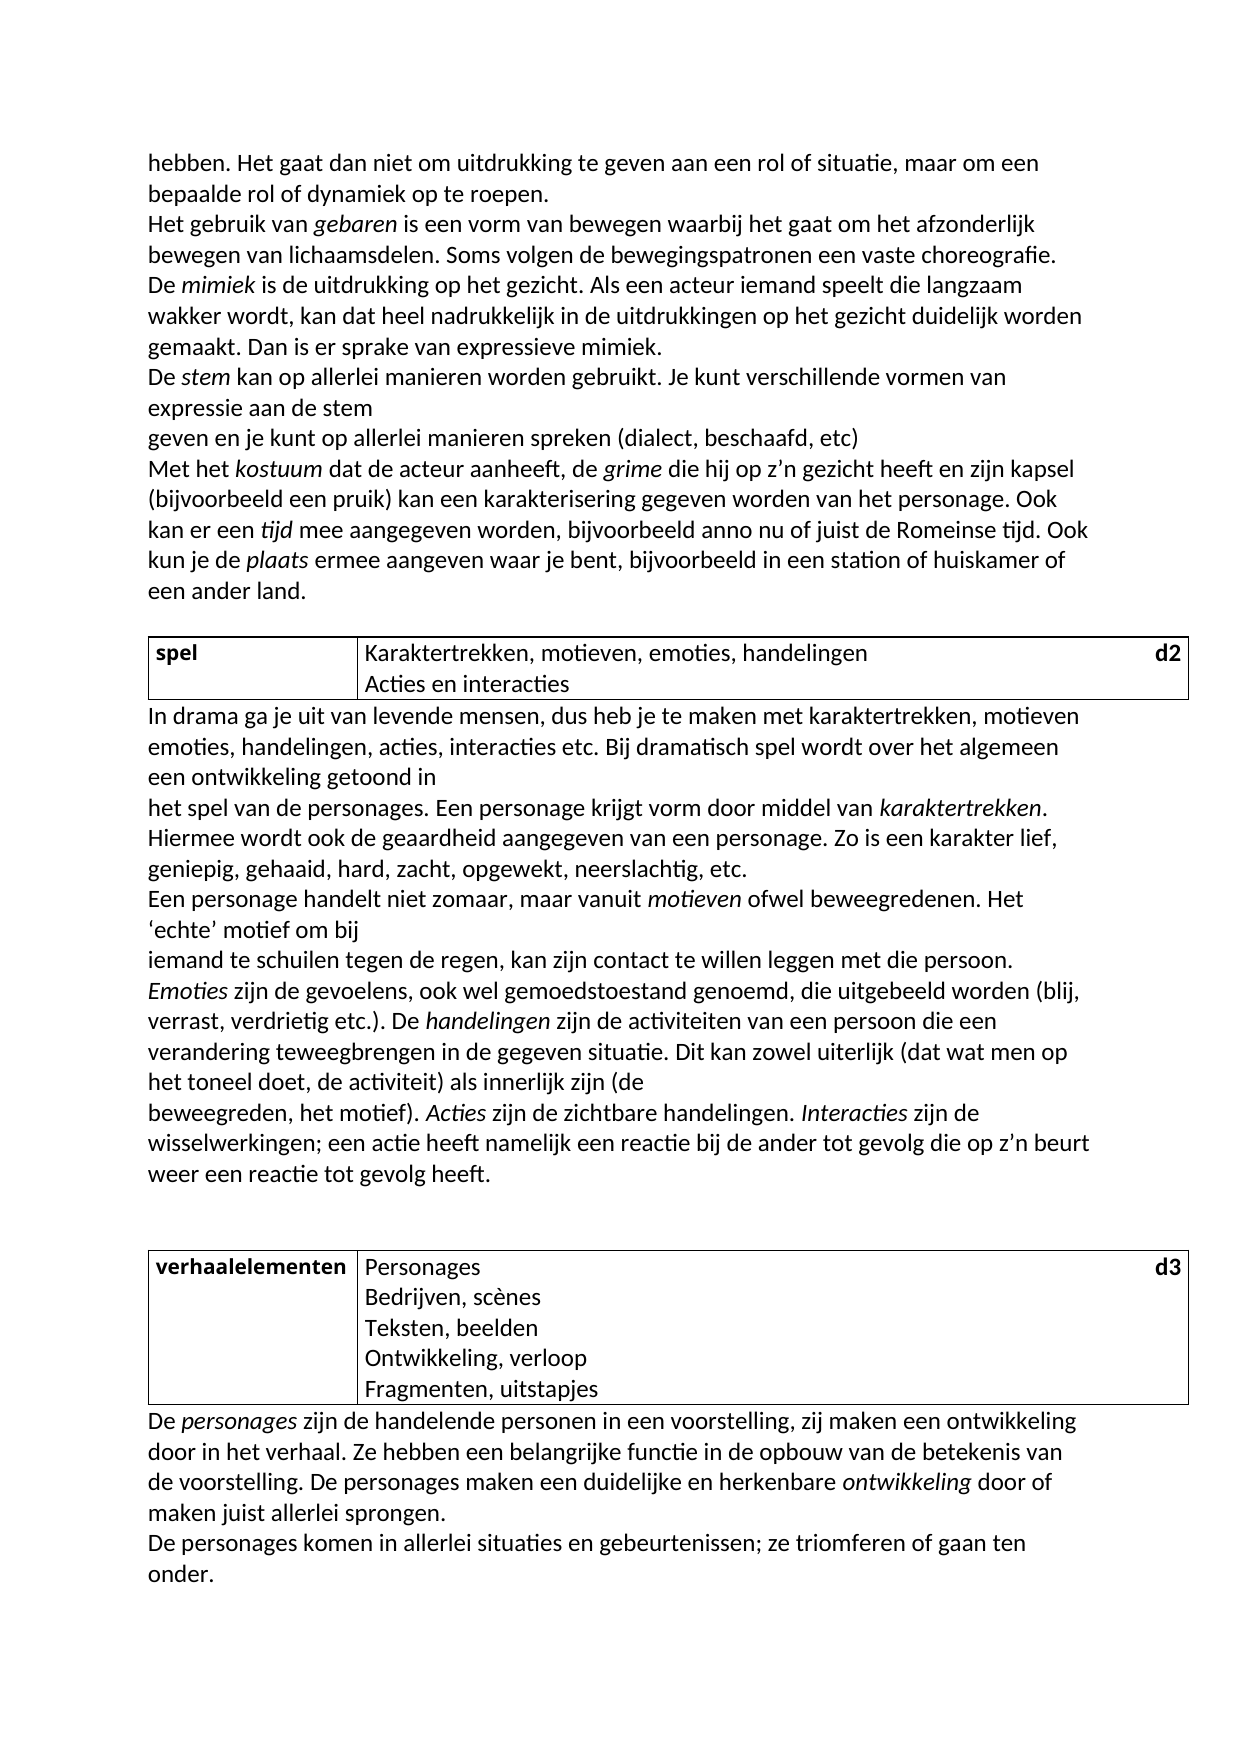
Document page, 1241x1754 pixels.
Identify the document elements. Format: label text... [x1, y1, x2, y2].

text De stem kan op allerlei manieren worden gebruikt. Je kunt verschillende vormen van expressie aan de stem [148, 361, 1093, 422]
text Het gebruik van gebaren is een vorm van bewegen waarbij het gaat om het afzonderlijk bewegen van lichaamsdelen. Soms volgen de bewegingspatronen een vaste choreografie. [148, 209, 1093, 270]
table_header Karaktertrekken, motieven, emoties, handelingen Acties en interacties [358, 638, 1145, 698]
text De personages komen in allerlei situaties en gebeurtenissen; ze triomferen of gaan ten onder. [148, 1527, 1093, 1588]
text het spel van de personages. Een personage krijgt vorm door middel van karaktertrekken. Hiermee wordt ook de geaardheid aangegeven van een personage. Zo is een karakter lief, geniepig, gehaaid, hard, zacht, opgewekt, neerslachtig, etc. [148, 792, 1093, 883]
text beweegreden, het motief). Acties zijn de zichtbare handelingen. Interacties zijn de wisselwerkingen; een actie heeft namelijk een reactie bij de ander tot gevolg die op z’n beurt weer een reactie tot gevolg heeft. [148, 1097, 1093, 1188]
table_header Personages Bedrijven, scènes Teksten, beelden Ontwikkeling, verloop Fragmenten, uitstapjes [358, 1251, 1145, 1404]
table_header d2 [1145, 638, 1188, 698]
text iemand te schuilen tegen de regen, kan zijn contact te willen leggen met die persoon. [148, 944, 1093, 975]
text In drama ga je uit van levende mensen, dus heb je te maken met karaktertrekken, motieven emoties, handelingen, acties, interacties etc. Bij dramatisch spel wordt over het algemeen een ontwikkeling getoond in [148, 700, 1093, 792]
text geven en je kunt op allerlei manieren spreken (dialect, beschaafd, etc) [148, 422, 1093, 453]
text Een personage handelt niet zomaar, maar vanuit motieven ofwel beweegredenen. Het ‘echte’ motief om bij [148, 883, 1093, 944]
text De personages zijn de handelende personen in een voorstelling, zij maken een ontwikkeling door in het verhaal. Ze hebben een belangrijke functie in de opbouw van de betekenis van de voorstelling. De personages maken een duidelijke en herkenbare ontwikkeling door of maken juist allerlei sprongen. [148, 1405, 1093, 1527]
text De mimiek is de uitdrukking op het gezicht. Als een acteur iemand speelt die langzaam wakker wordt, kan dat heel nadrukkelijk in de uitdrukkingen op het gezicht duidelijk worden gemaakt. Dan is er sprake van expressieve mimiek. [148, 270, 1093, 361]
text Met het kostuum dat de acteur aanheeft, de grime die hij op z’n gezicht heeft en zijn kapsel (bijvoorbeeld een pruik) kan een karakterisering gegeven worden van het personage. Ook kan er een tijd mee aangegeven worden, bijvoorbeeld anno nu of juist de Romeinse tijd. Ook kun je de plaats ermee aangeven waar je bent, bijvoorbeeld in een station of huiskamer of een ander land. [148, 453, 1093, 605]
text Emoties zijn de gevoelens, ook wel gemoedstoestand genoemd, die uitgebeeld worden (blij, verrast, verdrietig etc.). De handelingen zijn de activiteiten van een persoon die een verandering teweegbrengen in de gegeven situatie. Dit kan zowel uiterlijk (dat wat men op het toneel doet, de activiteit) als innerlijk zijn (de [148, 975, 1093, 1097]
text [148, 148, 1093, 209]
table_header spel [149, 638, 357, 698]
table_header d3 [1145, 1251, 1188, 1404]
table_header verhaalelementen [149, 1251, 357, 1404]
